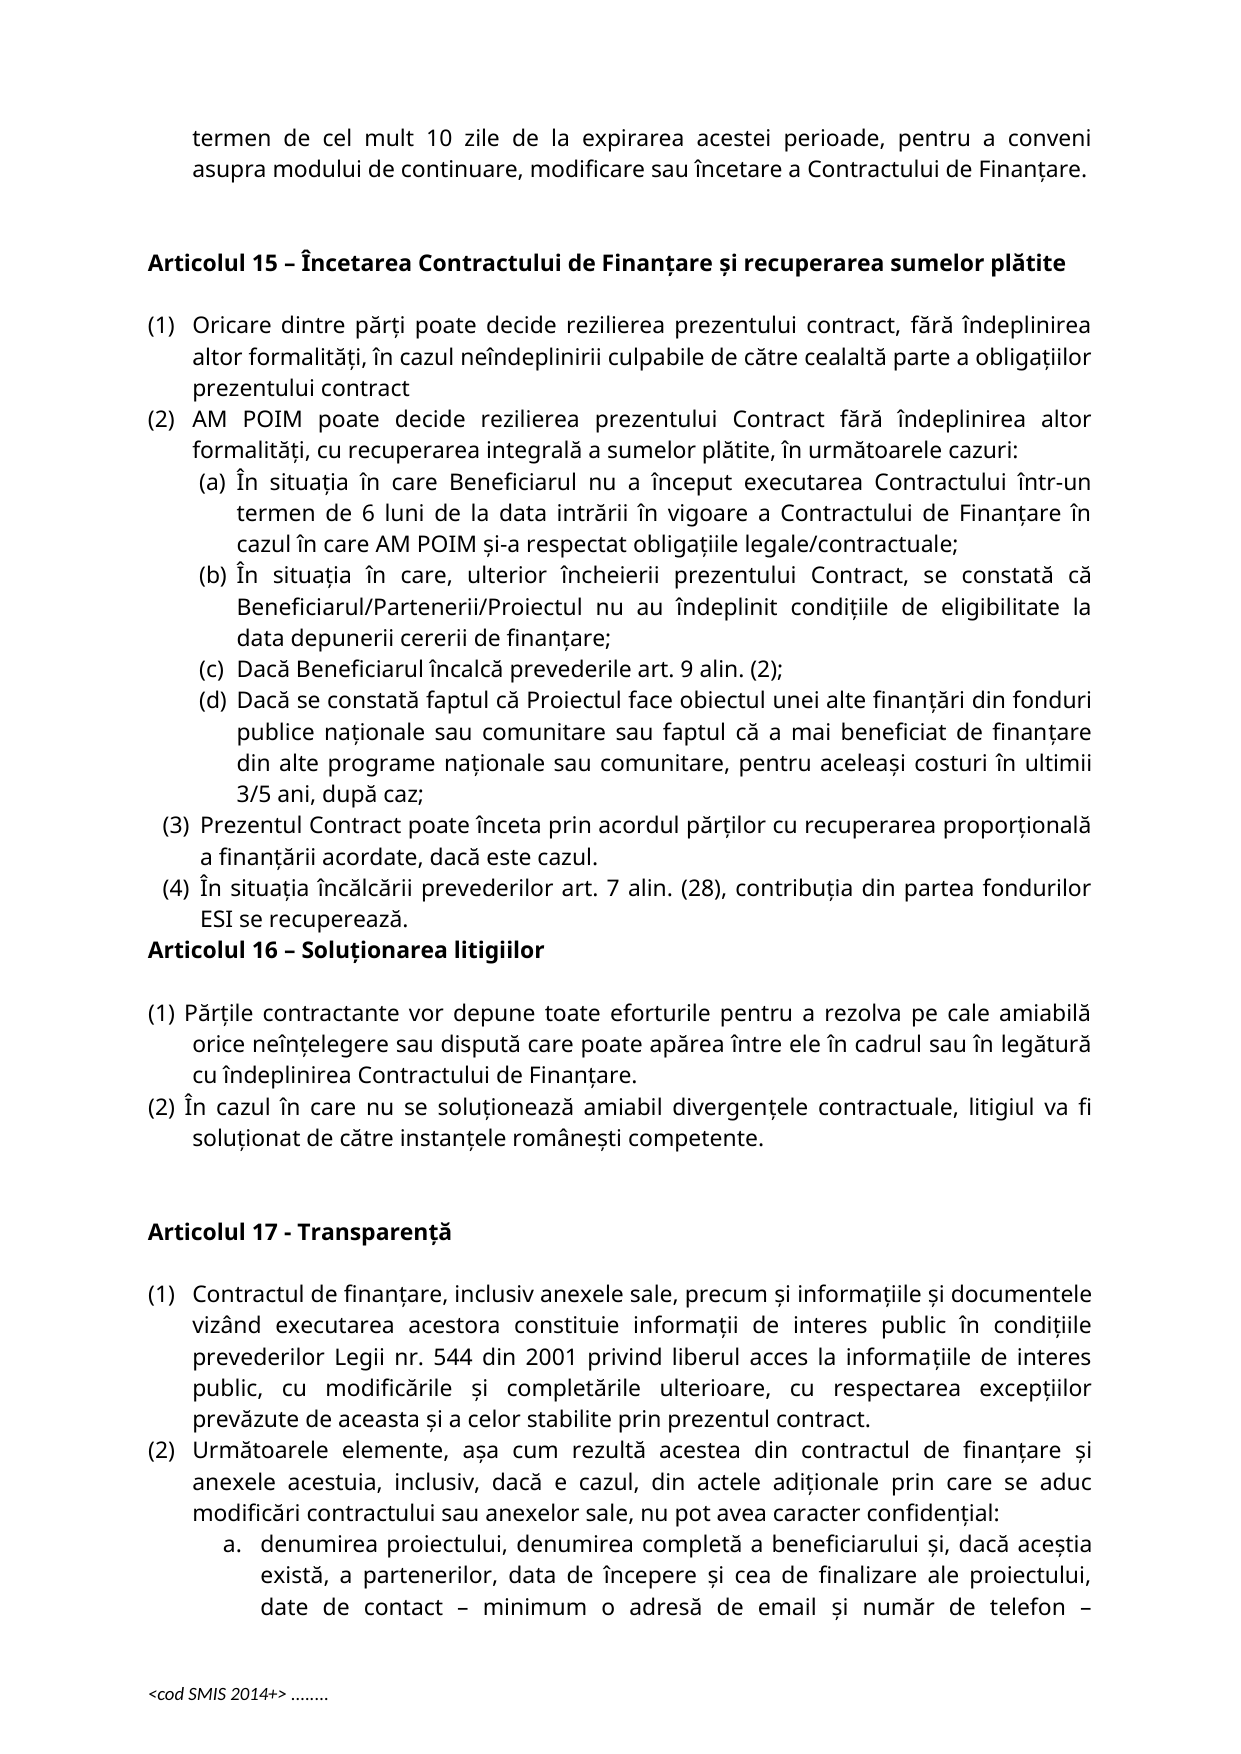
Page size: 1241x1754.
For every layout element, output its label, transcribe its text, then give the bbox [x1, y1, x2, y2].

list Dacă se constată faptul că Proiectul face obiectul unei alte finanţări din fonduri publice naţionale sau comunitare sau faptul că a mai beneficiat de finanţare din alte programe naţionale sau comunitare, pentru aceleași costuri în ultimii 3/5 ani, după caz; [199, 684, 1092, 809]
list În situația încălcării prevederilor art. 7 alin. (28), contribuția din partea fondurilor ESI se recuperează. [162, 872, 1092, 934]
subtitle Articolul 15 – Încetarea Contractului de Finanțare și recuperarea sumelor plătite [148, 247, 1092, 278]
list (2) Următoarele elemente, așa cum rezultă acestea din contractul de finanțare și anexele acestuia, inclusiv, dacă e cazul, din actele adiționale prin care se aduc modificări contractului sau anexelor sale, nu pot avea caracter confidențial: [148, 1434, 1092, 1528]
list Dacă Beneficiarul încalcă prevederile art. 9 alin. (2); [199, 653, 1092, 684]
list AM POIM poate decide rezilierea prezentului Contract fără îndeplinirea altor formalități, cu recuperarea integrală a sumelor plătite, în următoarele cazuri: [148, 403, 1092, 466]
list Oricare dintre părți poate decide rezilierea prezentului contract, fără îndeplinirea altor formalități, în cazul neîndeplinirii culpabile de către cealaltă parte a obligațiilor prezentului contract [148, 309, 1092, 403]
list (2) În cazul în care nu se soluționează amiabil divergenţele contractuale, litigiul va fi soluţionat de către instanţele românești competente. [148, 1091, 1092, 1153]
list (1) Părţile contractante vor depune toate eforturile pentru a rezolva pe cale amiabilă orice neînţelegere sau dispută care poate apărea între ele în cadrul sau în legătură cu îndeplinirea Contractului de Finanțare. [148, 997, 1092, 1091]
subtitle Articolul 17 - Transparență [148, 1216, 1092, 1247]
list În situația în care, ulterior încheierii prezentului Contract, se constată că Beneficiarul/Partenerii/Proiectul nu au îndeplinit condițiile de eligibilitate la data depunerii cererii de finanțare; [199, 559, 1092, 653]
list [223, 1528, 1092, 1622]
list Prezentul Contract poate înceta prin acordul părților cu recuperarea proporțională a finanțării acordate, dacă este cazul. [162, 809, 1092, 872]
list (1) Contractul de finanțare, inclusiv anexele sale, precum și informațiile și documentele vizând executarea acestora constituie informații de interes public în condițiile prevederilor Legii nr. 544 din 2001 privind liberul acces la informaţiile de interes public, cu modificările și completările ulterioare, cu respectarea excepțiilor prevăzute de aceasta și a celor stabilite prin prezentul contract. [148, 1278, 1092, 1434]
subtitle Articolul 16 – Soluționarea litigiilor [148, 934, 1092, 966]
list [148, 122, 1092, 184]
list În situaţia în care Beneficiarul nu a început executarea Contractului într-un termen de 6 luni de la data intrării în vigoare a Contractului de Finanțare în cazul în care AM POIM și-a respectat obligațiile legale/contractuale; [199, 466, 1092, 559]
